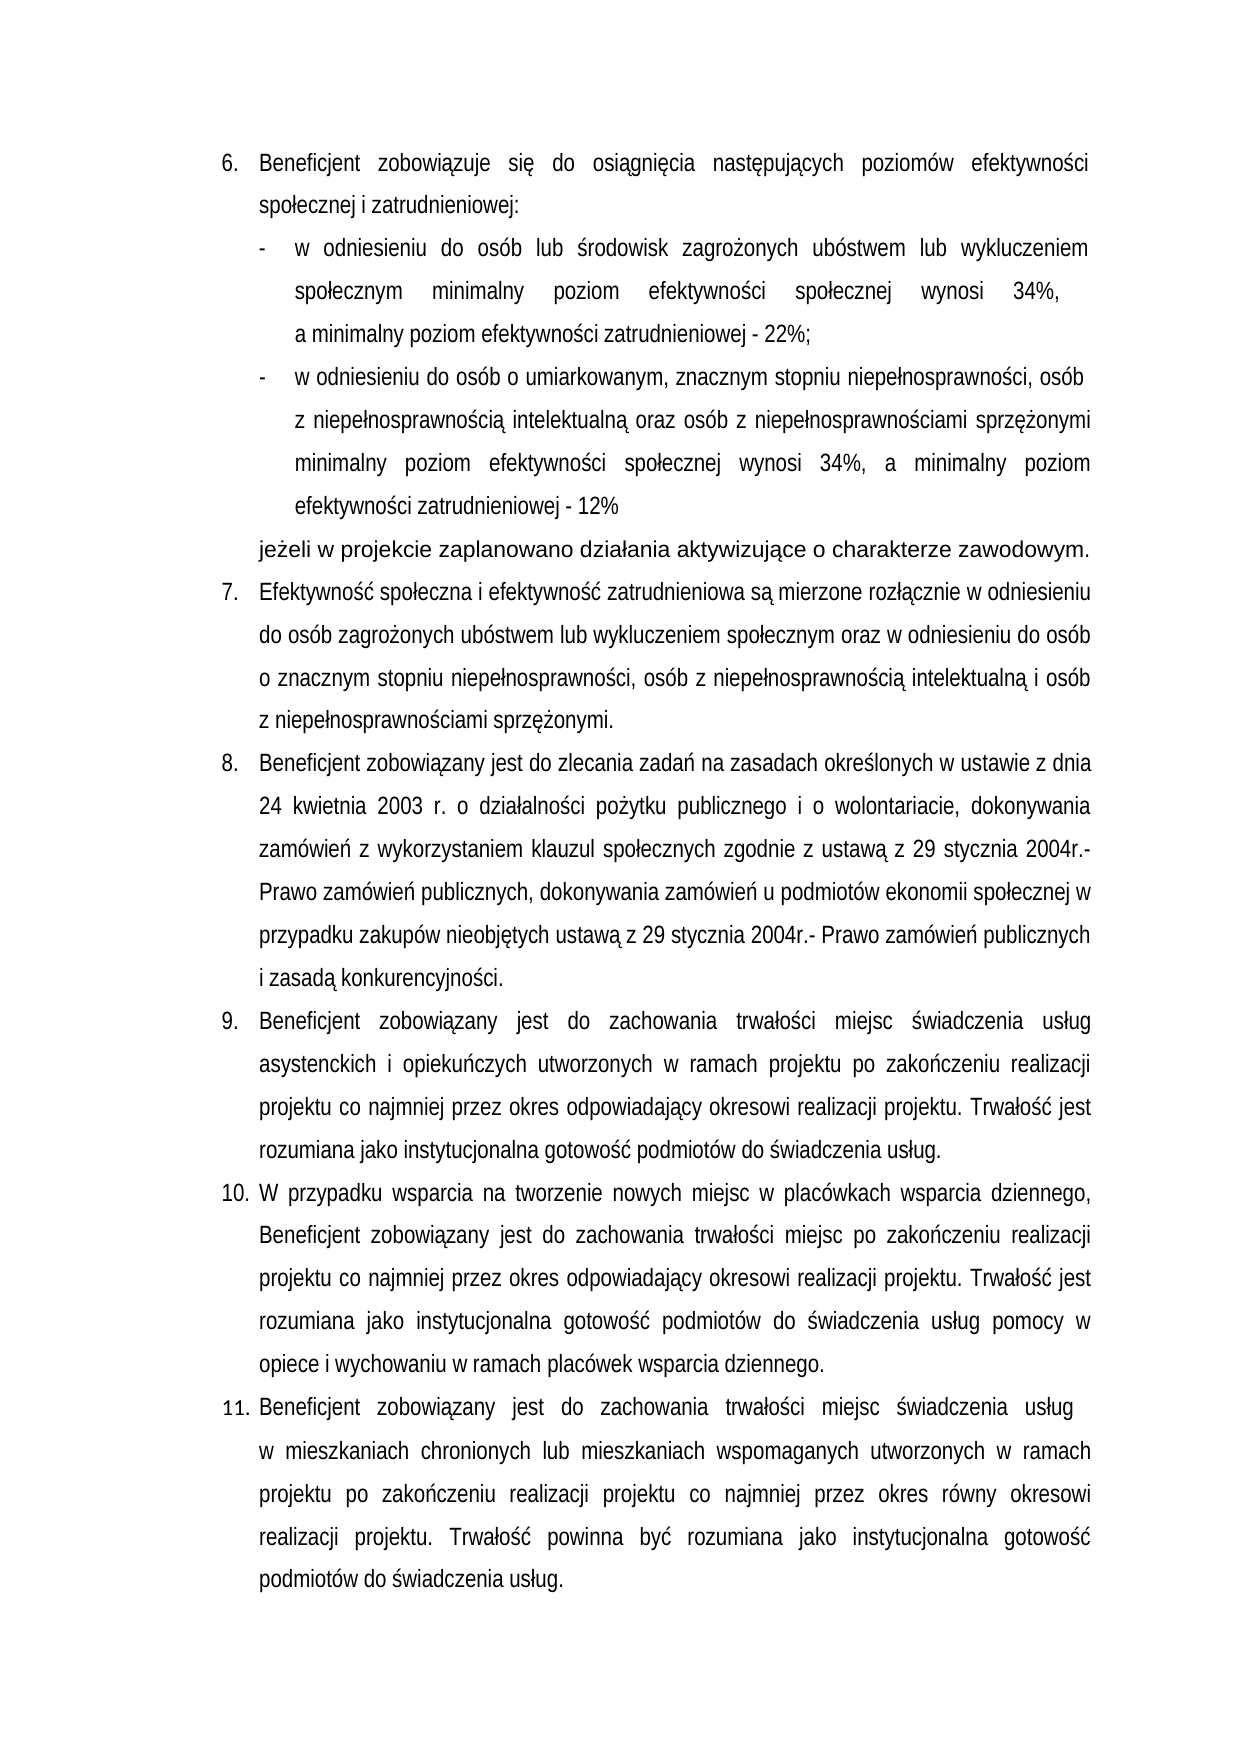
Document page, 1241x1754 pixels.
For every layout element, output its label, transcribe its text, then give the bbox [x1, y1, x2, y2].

text - w odniesieniu do osób lub środowisk zagrożonych ubóstwem lub wykluczeniem społecznym minimalny poziom efektywności społecznej wynosi 34%, a minimalny poziom efektywności zatrudnieniowej - 22%; [259, 233, 1090, 348]
list Beneficjent zobowiązany jest do zachowania trwałości miejsc świadczenia usług asystenckich i opiekuńczych utworzonych w ramach projektu po zakończeniu realizacji projektu co najmniej przez okres odpowiadający okresowi realizacji projektu. Trwałość jest rozumiana jako instytucjonalna gotowość podmiotów do świadczenia usług. [221, 1006, 1093, 1163]
list W przypadku wsparcia na tworzenie nowych miejsc w placówkach wsparcia dziennego, Beneficjent zobowiązany jest do zachowania trwałości miejsc po zakończeniu realizacji projektu co najmniej przez okres odpowiadający okresowi realizacji projektu. Trwałość jest rozumiana jako instytucjonalna gotowość podmiotów do świadczenia usług pomocy w opiece i wychowaniu w ramach placówek wsparcia dziennego. [221, 1178, 1093, 1378]
list Beneficjent zobowiązuje się do osiągnięcia następujących poziomów efektywności społecznej i zatrudnieniowej: [221, 148, 1090, 219]
list Beneficjent zobowiązany jest do zlecania zadań na zasadach określonych w ustawie z dnia 24 kwietnia 2003 r. o działalności pożytku publicznego i o wolontariacie, dokonywania zamówień z wykorzystaniem klauzul społecznych zgodnie z ustawą z 29 stycznia 2004r.- Prawo zamówień publicznych, dokonywania zamówień u podmiotów ekonomii społecznej w przypadku zakupów nieobjętych ustawą z 29 stycznia 2004r.- Prawo zamówień publicznych i zasadą konkurencyjności. [221, 748, 1093, 992]
list Beneficjent zobowiązany jest do zachowania trwałości miejsc świadczenia usług w mieszkaniach chronionych lub mieszkaniach wspomaganych utworzonych w ramach projektu po zakończeniu realizacji projektu co najmniej przez okres równy okresowi realizacji projektu. Trwałość powinna być rozumiana jako instytucjonalna gotowość podmiotów do świadczenia usług. [221, 1392, 1093, 1593]
text - w odniesieniu do osób o umiarkowanym, znacznym stopniu niepełnosprawności, osób z niepełnosprawnością intelektualną oraz osób z niepełnosprawnościami sprzężonymi minimalny poziom efektywności społecznej wynosi 34%, a minimalny poziom efektywności zatrudnieniowej - 12% [259, 362, 1093, 519]
list Efektywność społeczna i efektywność zatrudnieniowa są mierzone rozłącznie w odniesieniu do osób zagrożonych ubóstwem lub wykluczeniem społecznym oraz w odniesieniu do osób o znacznym stopniu niepełnosprawności, osób z niepełnosprawnością intelektualną i osób z niepełnosprawnościami sprzężonymi. [221, 577, 1093, 734]
text jeżeli w projekcie zaplanowano działania aktywizujące o charakterze zawodowym. [259, 534, 1093, 562]
